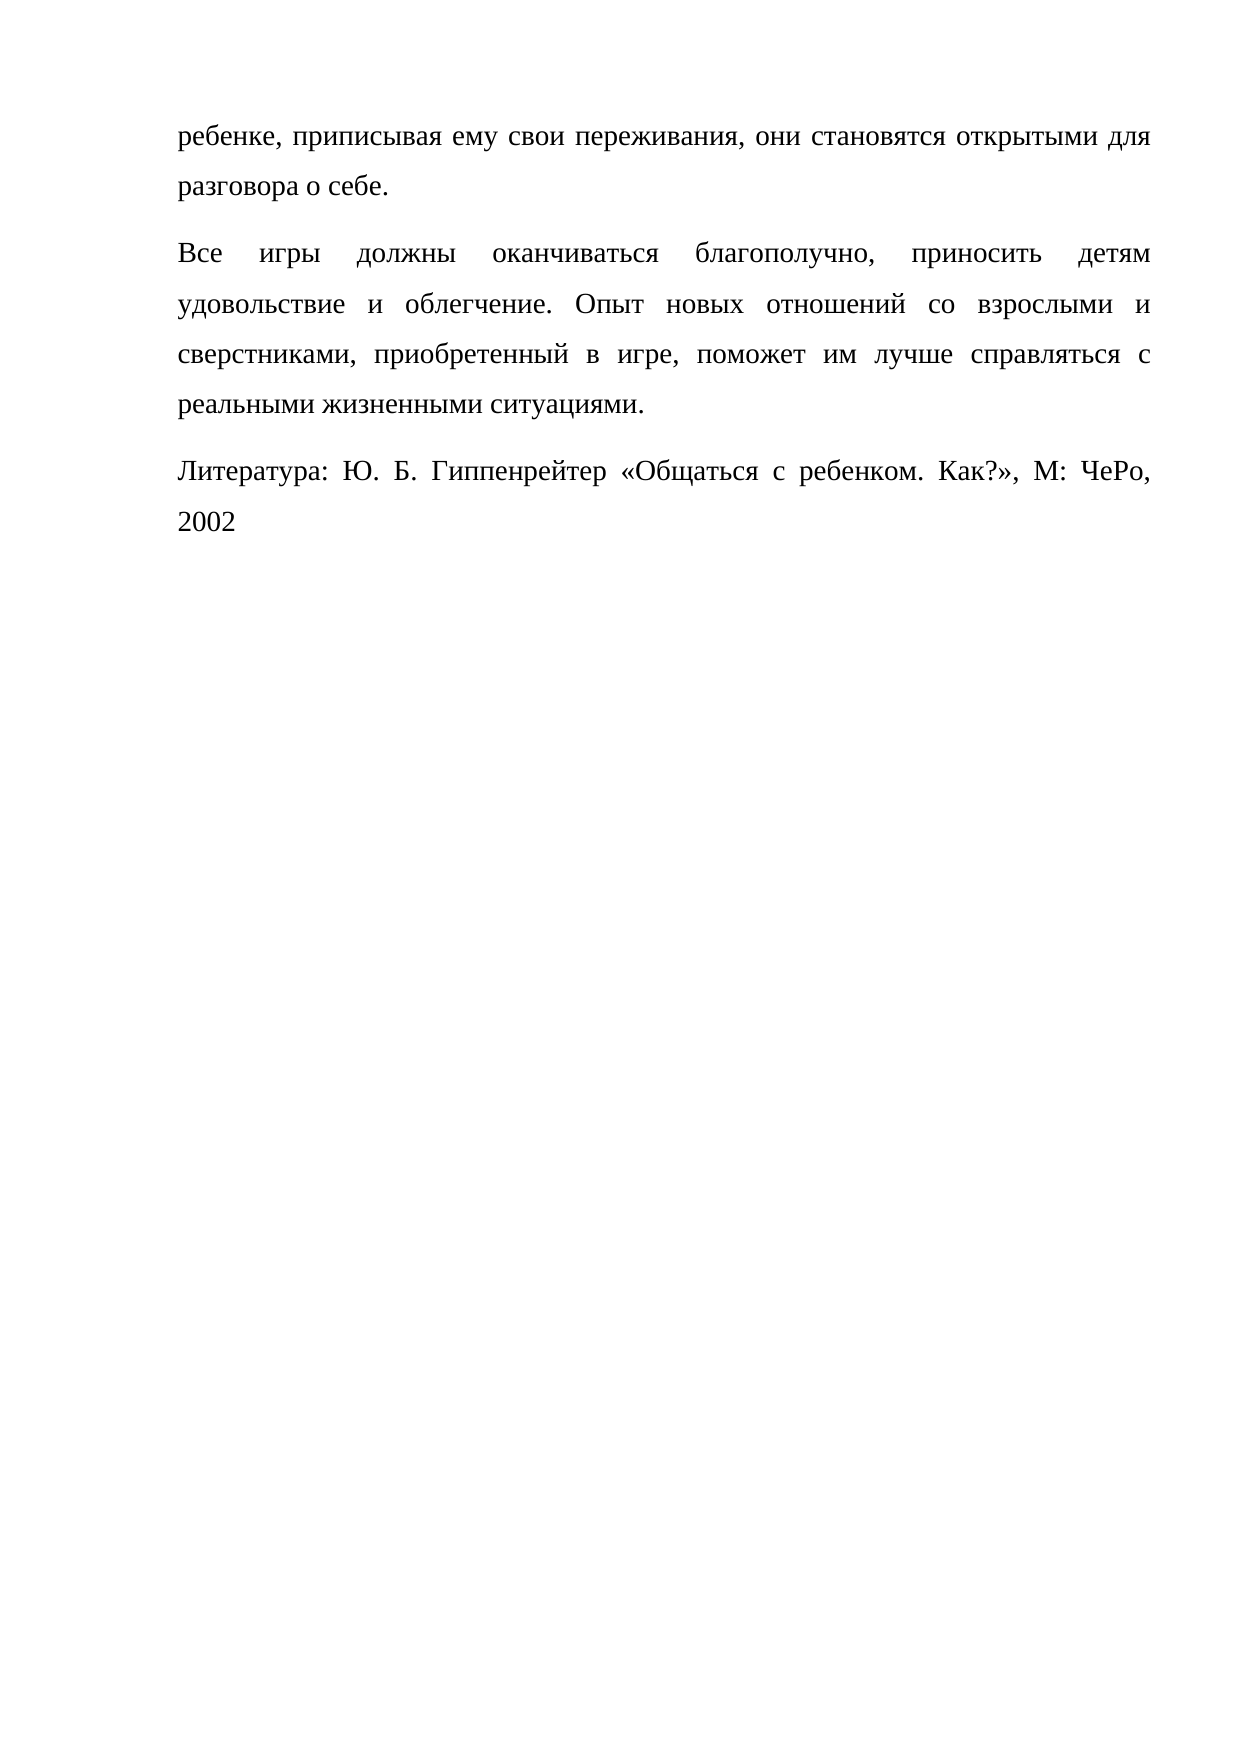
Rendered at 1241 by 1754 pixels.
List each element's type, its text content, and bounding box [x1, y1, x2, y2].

text Литература: Ю. Б. Гиппенрейтер «Общаться с ребенком. Как?», М: ЧеРо, 2002 [177, 453, 1152, 537]
text Все игры должны оканчиваться благополучно, приносить детям удовольствие и облегчение. Опыт новых отношений со взрослыми и сверстниками, приобретенный в игре, поможет им лучше справляться с реальными жизненными ситуациями. [177, 235, 1152, 420]
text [177, 118, 1152, 202]
